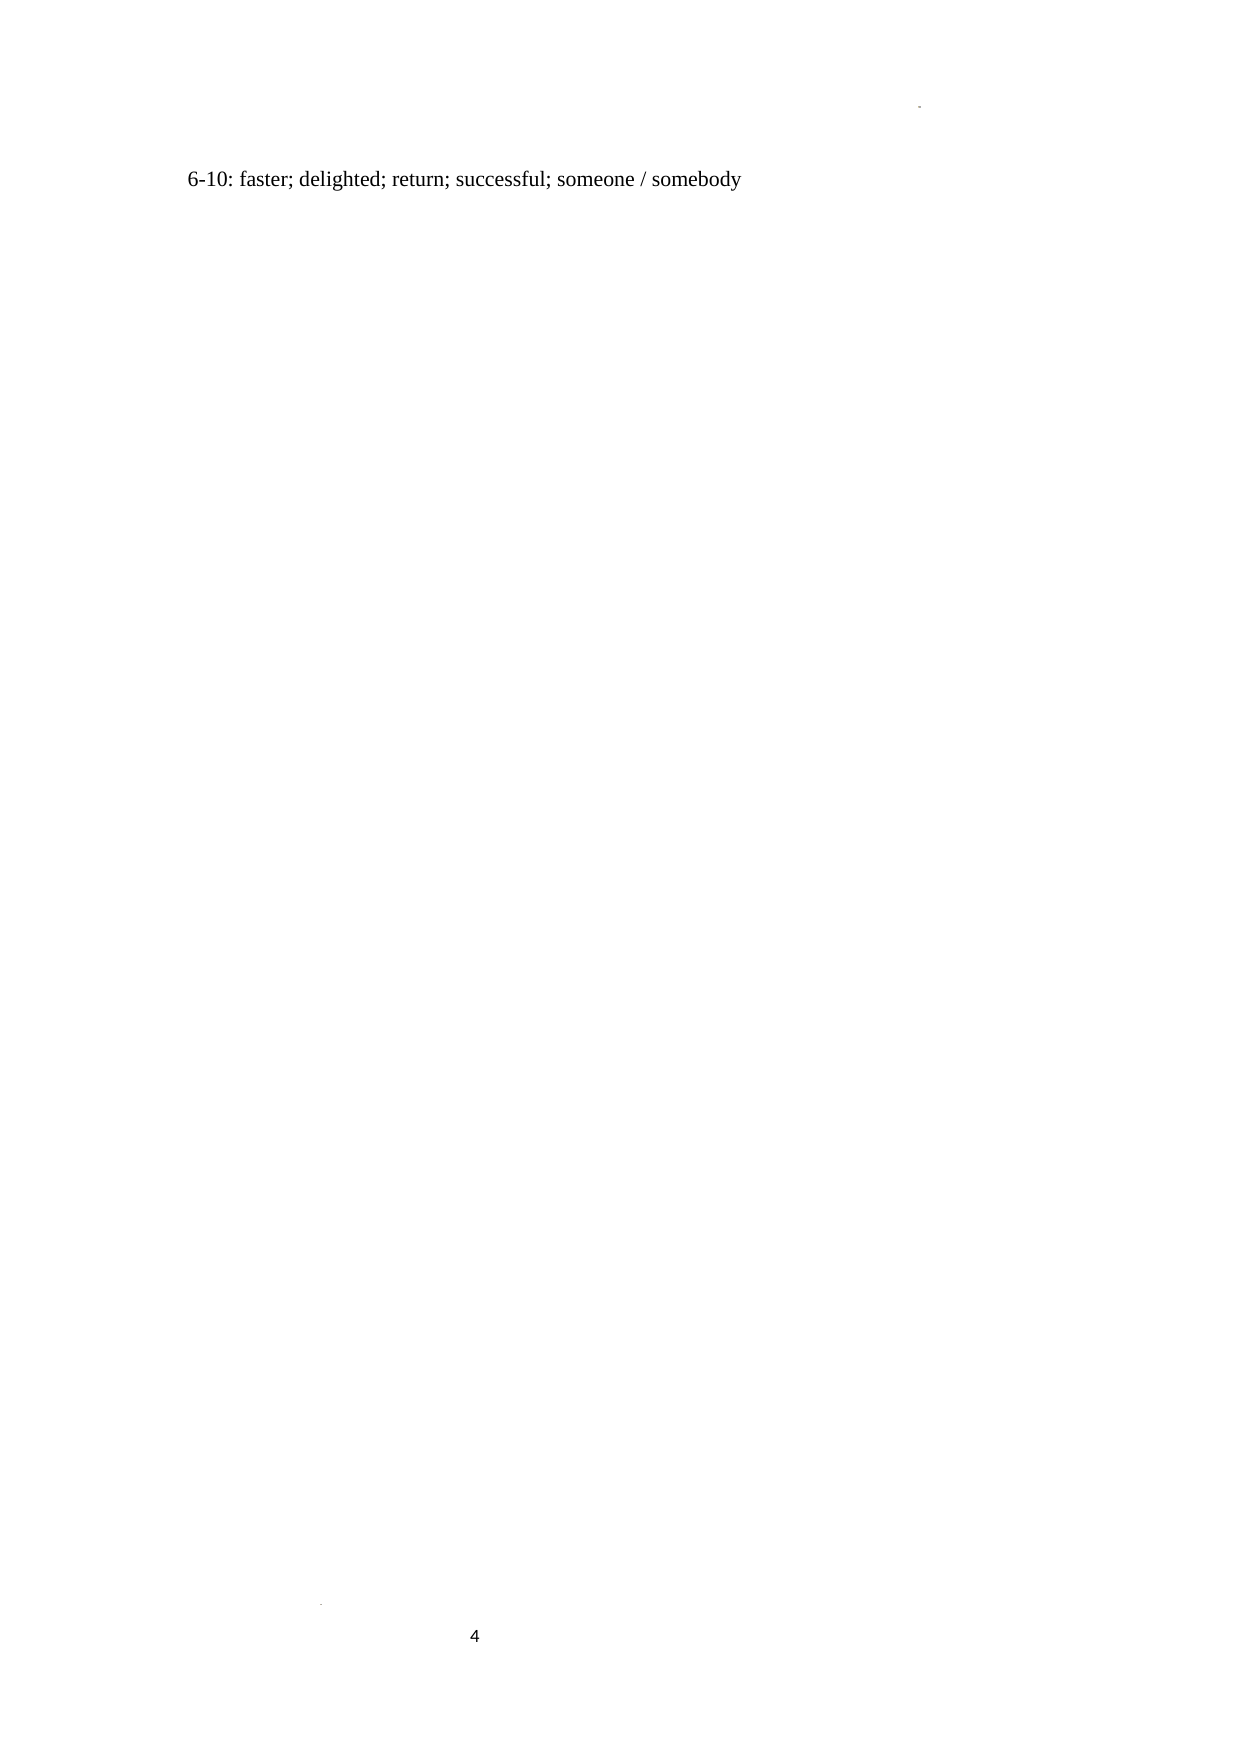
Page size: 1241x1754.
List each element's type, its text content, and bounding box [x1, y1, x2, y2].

text 6-10: faster; delighted; return; successful; someone / somebody [187, 162, 1053, 194]
